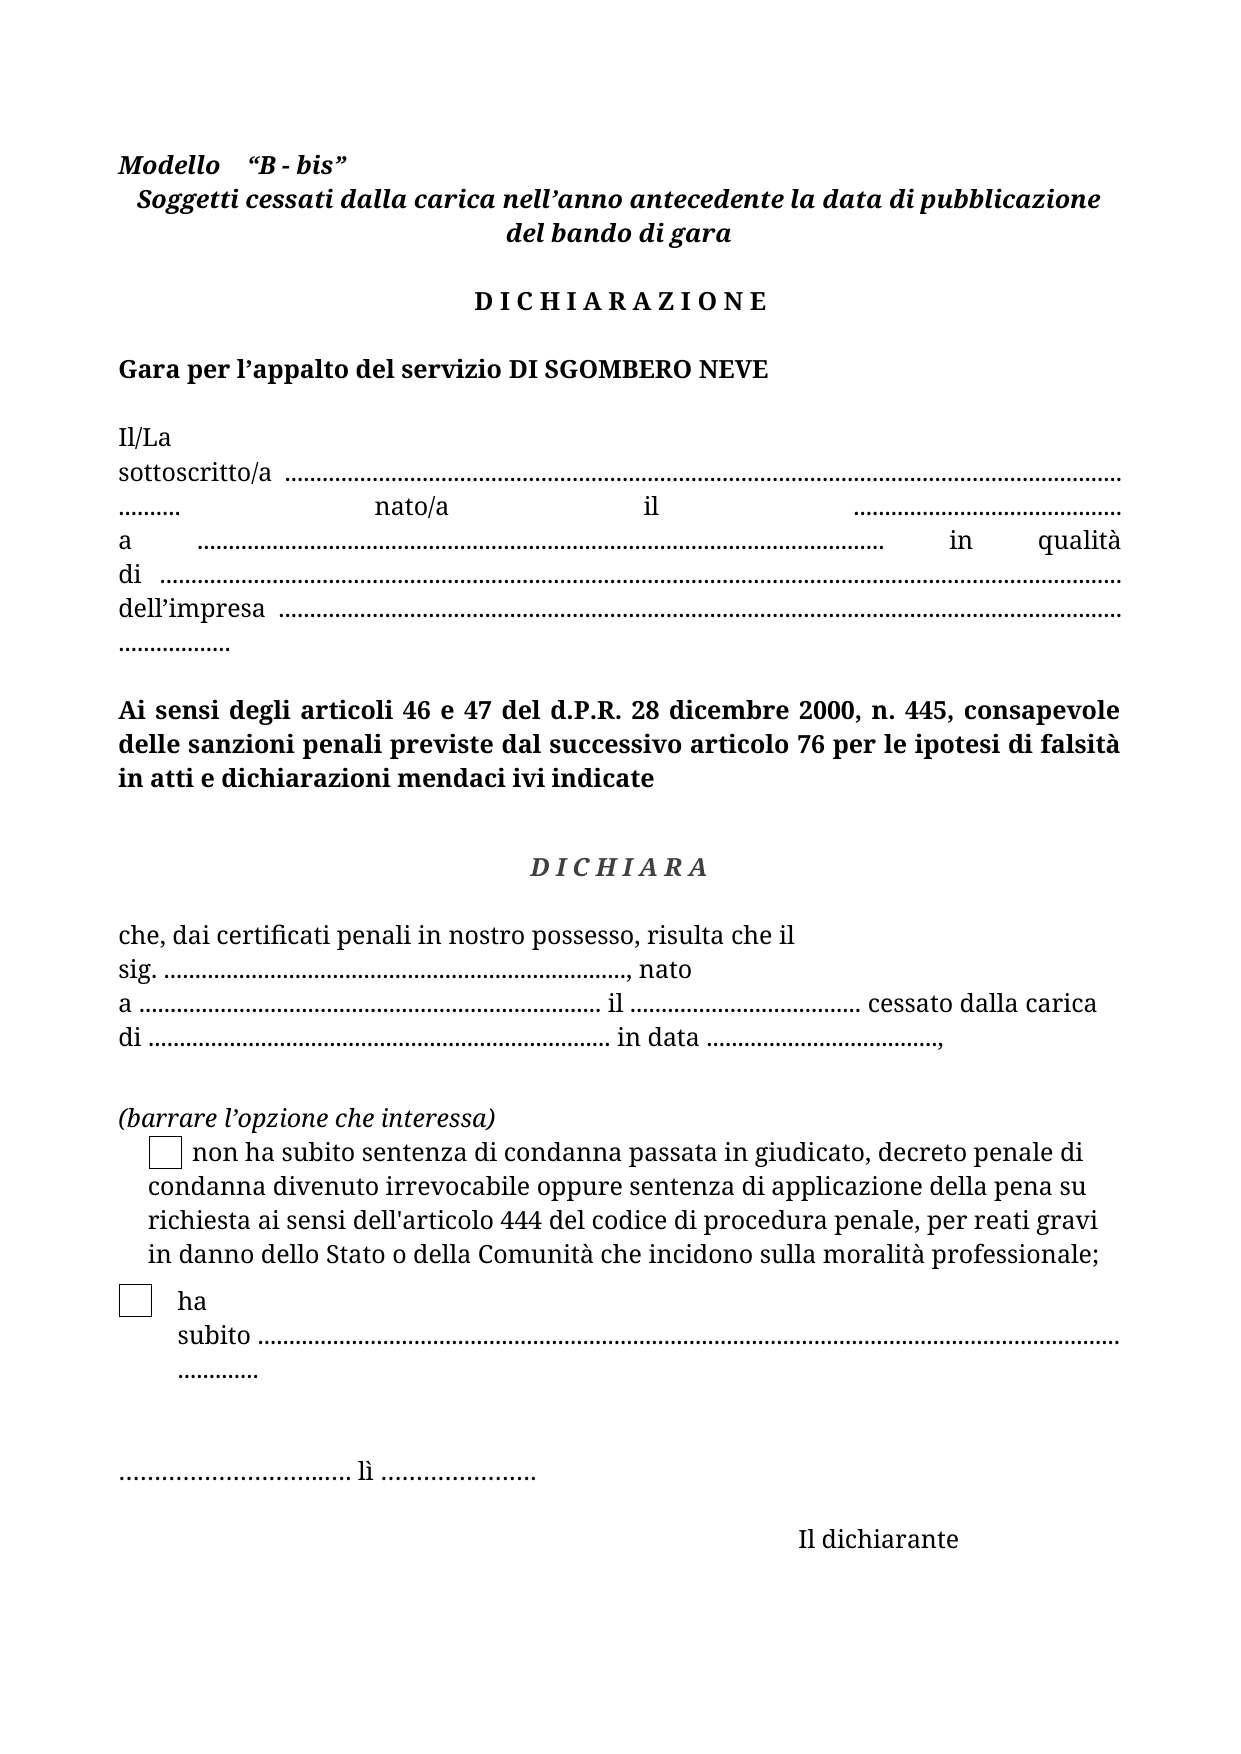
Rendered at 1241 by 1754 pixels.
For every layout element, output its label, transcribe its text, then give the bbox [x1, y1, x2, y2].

text non ha subito sentenza di condanna passata in giudicato, decreto penale di condanna divenuto irrevocabile oppure sentenza di applicazione della pena su richiesta ai sensi dell'articolo 444 del codice di procedura penale, per reati gravi in danno dello Stato o della Comunità che incidono sulla moralità professionale; [148, 1135, 1122, 1271]
text che, dai certificati penali in nostro possesso, risulta che il sig. .........................................................................., nato a .......................................................................... il ..................................... cessato dalla carica di .......................................................................... in data ....................................., [118, 918, 1122, 1054]
text Il dichiarante [635, 1522, 1122, 1556]
text Soggetti cessati dalla carica nell’anno antecedente la data di pubblicazione del bando di gara [118, 182, 1122, 250]
subtitle D I C H I A R A [118, 850, 1122, 884]
text ha subito ....................................................................................................................................................... [118, 1283, 1122, 1386]
text Modello “B - bis” [118, 148, 1122, 182]
text Ai sensi degli articoli 46 e 47 del d.P.R. 28 dicembre 2000, n. 445, consapevole delle sanzioni penali previste dal successivo articolo 76 per le ipotesi di falsità in atti e dichiarazioni mendaci ivi indicate [118, 693, 1122, 795]
text Gara per l’appalto del servizio di Sgombero Neve [118, 352, 1122, 386]
text (barrare l’opzione che interessa) [118, 1101, 1122, 1135]
text D I C H I A R A Z I O N E [118, 284, 1122, 318]
text ………………………..…. lì …………………. [118, 1454, 1122, 1488]
text Il/La sottoscritto/a ................................................................................................................................................ nato/a il ........................................... a .............................................................................................................. in qualità di .......................................................................................................................................................... dell’impresa ......................................................................................................................................................... [118, 420, 1122, 658]
